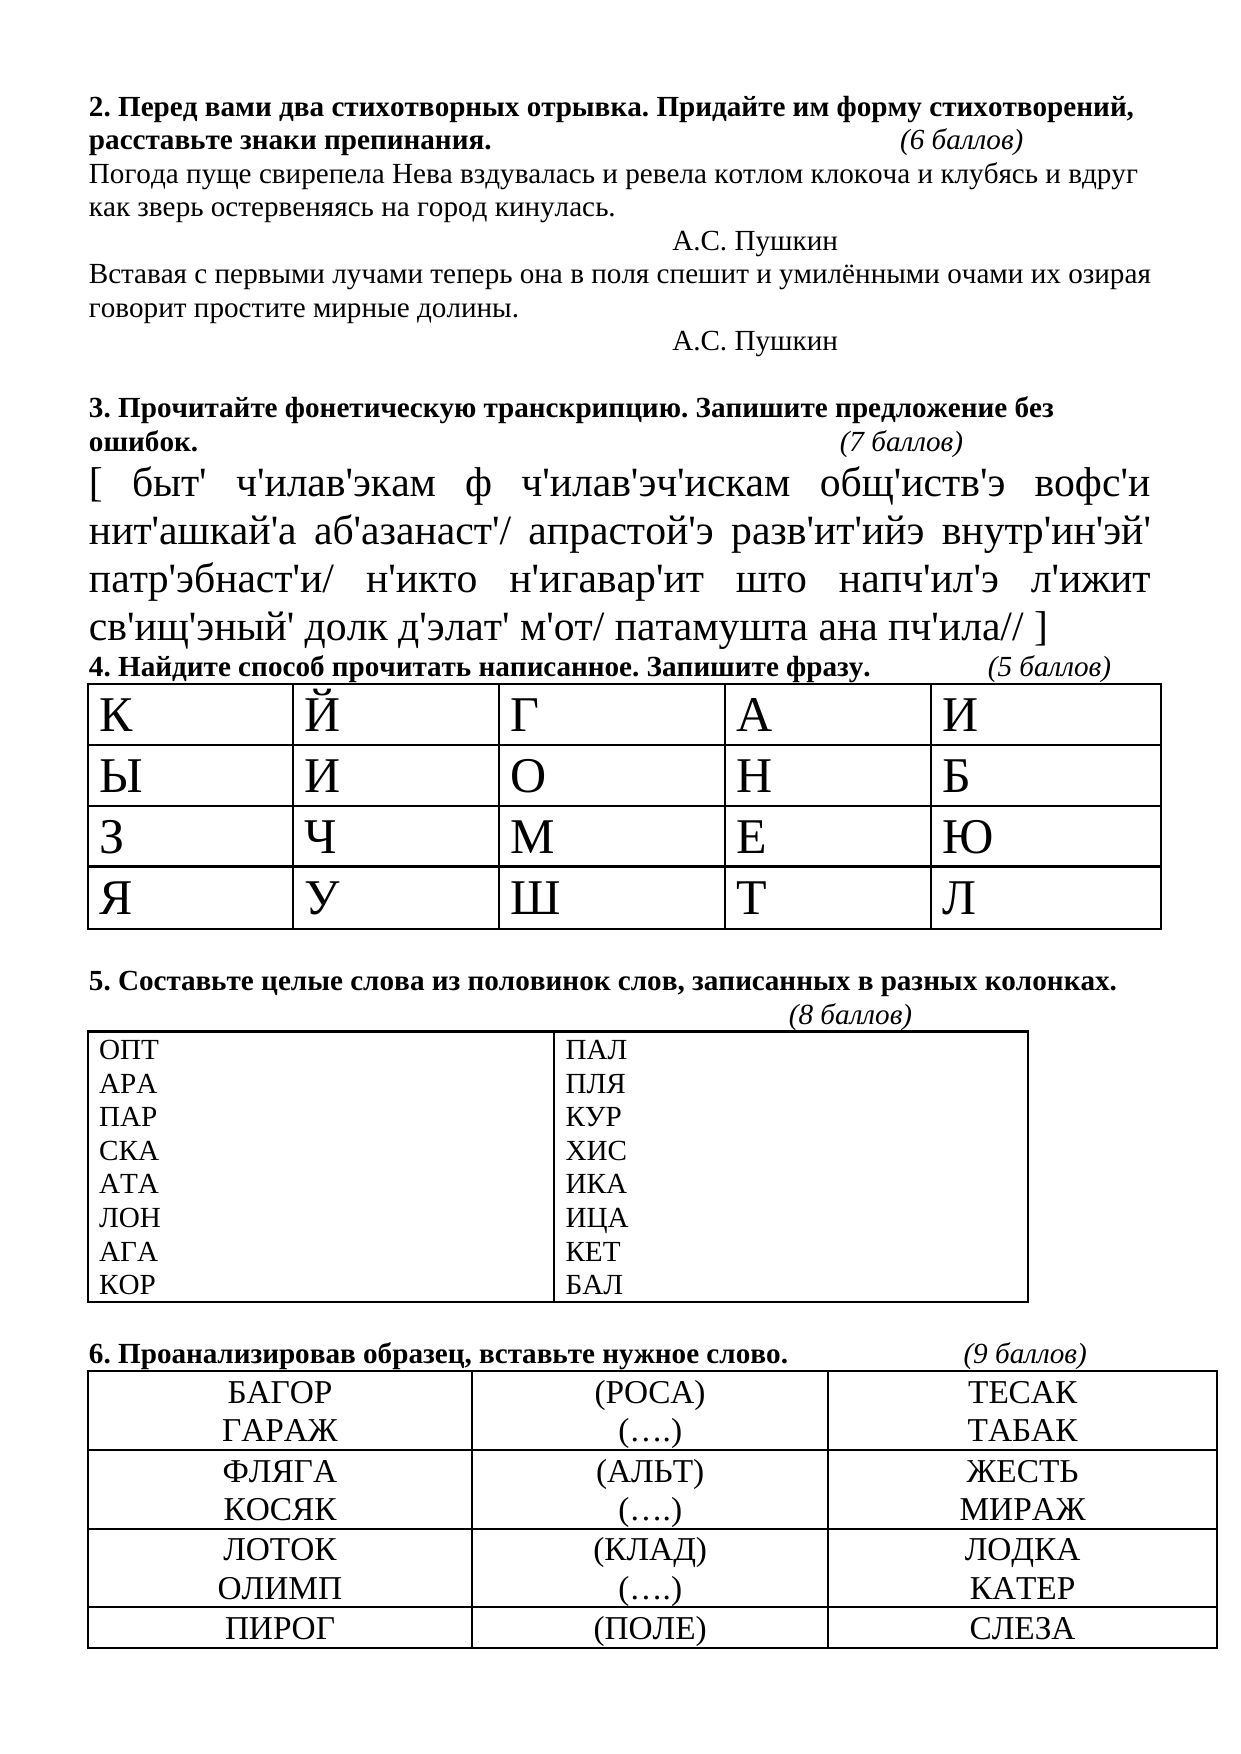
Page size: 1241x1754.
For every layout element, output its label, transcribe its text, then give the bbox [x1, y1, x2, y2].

text 5. Составьте целые слова из половинок слов, записанных в разных колонках. [89, 963, 1152, 997]
table_header (РОСА) (….) [473, 1372, 827, 1449]
text 2. Перед вами два стихотворных отрывка. Придайте им форму стихотворений, расставьте знаки препинания. (6 баллов) [89, 89, 1152, 156]
table_cell (КЛАД) (….) [473, 1530, 827, 1606]
table_cell Е [726, 807, 930, 865]
text Вставая с первыми лучами теперь она в поля спешит и умилёнными очами их озирая говорит простите мирные долины. [89, 256, 1152, 323]
table_header БАГОР ГАРАЖ [89, 1372, 471, 1449]
table_cell ЛОДКА КАТЕР [829, 1530, 1216, 1606]
table_cell Л [932, 868, 1160, 928]
table_cell Ш [500, 868, 724, 928]
table_cell У [294, 868, 498, 928]
table_header ОПТ АРА ПАР СКА АТА ЛОН АГА КОР [89, 1033, 553, 1301]
table_cell СЛЕЗА ОСАДА [829, 1608, 1216, 1647]
table_cell ЛОТОК ОЛИМП [89, 1530, 471, 1606]
table_cell Н [726, 746, 930, 804]
table_cell И [294, 746, 498, 804]
table_cell ЖЕСТЬ МИРАЖ [829, 1451, 1216, 1527]
table_cell О [500, 746, 724, 804]
table_cell М [500, 807, 724, 865]
table_header К [89, 685, 292, 744]
table_cell З [89, 807, 292, 865]
table_header Г [500, 685, 724, 744]
table_header Й [294, 685, 498, 744]
text 6. Проанализировав образец, вставьте нужное слово. (9 баллов) [89, 1336, 1152, 1370]
text Погода пуще свирепела Нева вздувалась и ревела котлом клокоча и клубясь и вдруг как зверь остервеняясь на город кинулась. [89, 156, 1152, 223]
table_header И [932, 685, 1160, 744]
table_header А [726, 685, 930, 744]
table_cell (АЛЬТ) (….) [473, 1451, 827, 1527]
table_cell Я [89, 868, 292, 928]
text (8 баллов) [89, 997, 1152, 1030]
table_cell ПИРОГ РЫНОК [89, 1608, 471, 1647]
text 3. Прочитайте фонетическую транскрипцию. Запишите предложение без ошибок. (7 баллов) [89, 357, 1152, 458]
text 4. Найдите способ прочитать написанное. Запишите фразу. (5 баллов) [89, 649, 1152, 683]
table_header ТЕСАК ТАБАК [829, 1372, 1216, 1449]
text А.С. Пушкин [89, 223, 1152, 256]
table_cell Б [932, 746, 1160, 804]
table_cell (ПОЛЕ) (….) [473, 1608, 827, 1647]
table_header ПАЛ ПЛЯ КУР ХИС ИКА ИЦА КЕТ БАЛ [555, 1033, 1027, 1301]
table_cell Ы [89, 746, 292, 804]
table_cell Ч [294, 807, 498, 865]
table_cell ФЛЯГА КОСЯК [89, 1451, 471, 1527]
text [ быт' ч'илав'экам ф ч'илав'эч'искам общ'иств'э вофс'и нит'ашкай'а аб'азанаст'/ апрастой'э разв'ит'ийэ внутр'ин'эй' патр'эбнаст'и/ н'икто н'игавар'ит што напч'ил'э л'ижит св'ищ'эный' долк д'элат' м'от/ патамушта ана пч'ила// ] [89, 458, 1152, 649]
text А.С. Пушкин [89, 323, 1152, 357]
table_cell Т [726, 868, 930, 928]
table_cell Ю [932, 807, 1160, 865]
